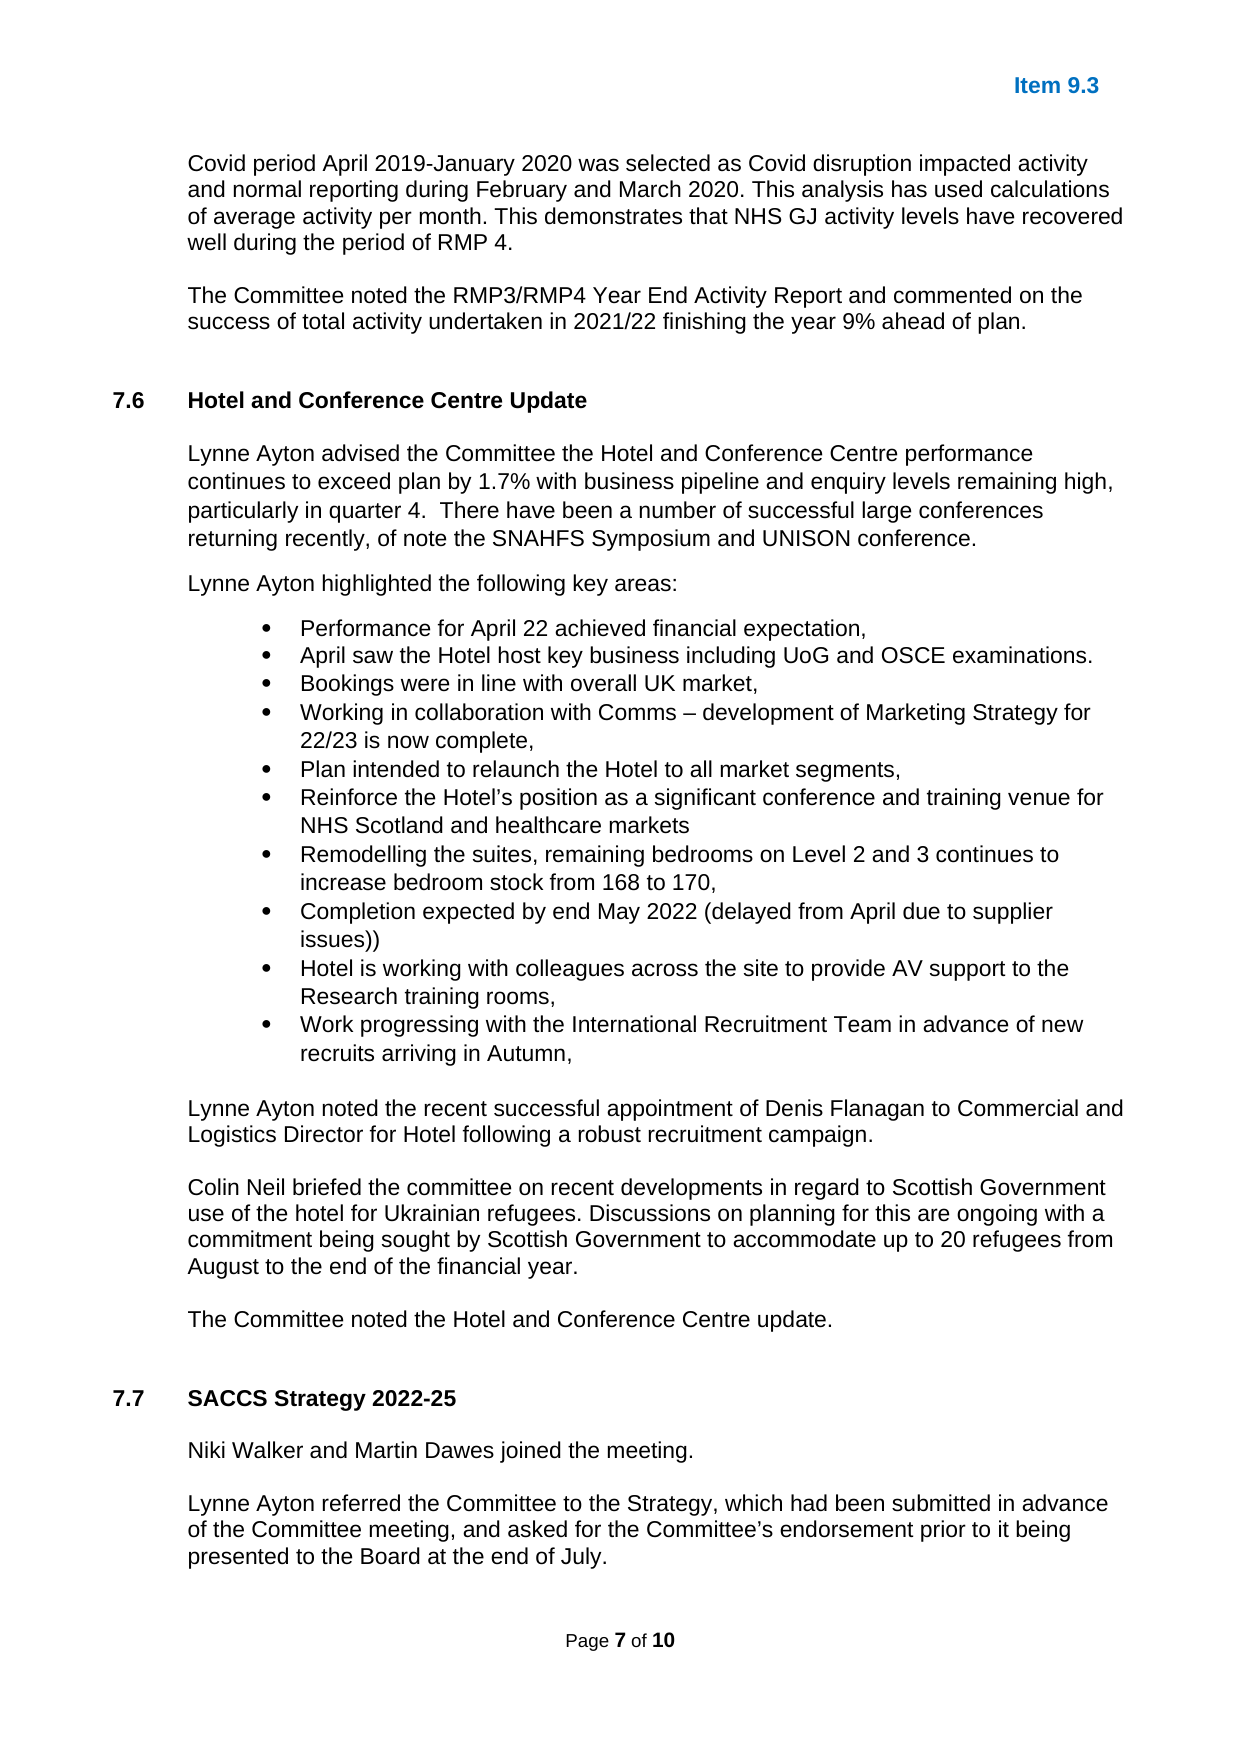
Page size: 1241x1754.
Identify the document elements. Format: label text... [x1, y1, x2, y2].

text Lynne Ayton highlighted the following key areas: [112, 570, 1128, 597]
list Work progressing with the International Recruitment Team in advance of new recruits arriving in Autumn, [262, 1011, 1128, 1066]
list Bookings were in line with overall UK market, [262, 670, 1128, 697]
text 7.6 Hotel and Conference Centre Update [112, 387, 1128, 413]
list Colin Neil briefed the committee on recent developments in regard to Scottish Government use of the hotel for Ukrainian refugees. Discussions on planning for this are ongoing with a commitment being sought by Scottish Government to accommodate up to 20 refugees from August to the end of the financial year. [187, 1174, 1128, 1279]
text 7.7 SACCS Strategy 2022-25 [112, 1384, 1128, 1411]
list Completion expected by end May 2022 (delayed from April due to supplier issues)) [262, 898, 1128, 952]
text The Committee noted the Hotel and Conference Centre update. [187, 1306, 1128, 1332]
text Niki Walker and Martin Dawes joined the meeting. [172, 1437, 1128, 1464]
text Lynne Ayton advised the Committee the Hotel and Conference Centre performance continues to exceed plan by 1.7% with business pipeline and enquiry levels remaining high, particularly in quarter 4. There have been a number of successful large conferences returning recently, of note the SNAHFS Symposium and UNISON conference. [187, 440, 1128, 552]
list Hotel is working with colleagues across the site to provide AV support to the Research training rooms, [262, 954, 1128, 1009]
list Performance for April 22 achieved financial expectation, [262, 615, 1128, 642]
list April saw the Hotel host key business including UoG and OSCE examinations. [262, 642, 1128, 668]
text The Committee noted the RMP3/RMP4 Year End Activity Report and commented on the success of total activity undertaken in 2021/22 finishing the year 9% ahead of plan. [187, 282, 1128, 334]
list Working in collaboration with Comms – development of Marketing Strategy for 22/23 is now complete, [262, 699, 1128, 753]
list Plan intended to relaunch the Hotel to all market segments, [262, 756, 1128, 782]
list Reinforce the Hotel’s position as a significant conference and training venue for NHS Scotland and healthcare markets [262, 784, 1128, 839]
text Lynne Ayton referred the Committee to the Strategy, which had been submitted in advance of the Committee meeting, and asked for the Committee’s endorsement prior to it being presented to the Board at the end of July. [187, 1490, 1128, 1569]
list Lynne Ayton noted the recent successful appointment of Denis Flanagan to Commercial and Logistics Director for Hotel following a robust recruitment campaign. [187, 1095, 1128, 1147]
list Remodelling the suites, remaining bedrooms on Level 2 and 3 continues to increase bedroom stock from 168 to 170, [262, 841, 1128, 896]
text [187, 150, 1128, 255]
